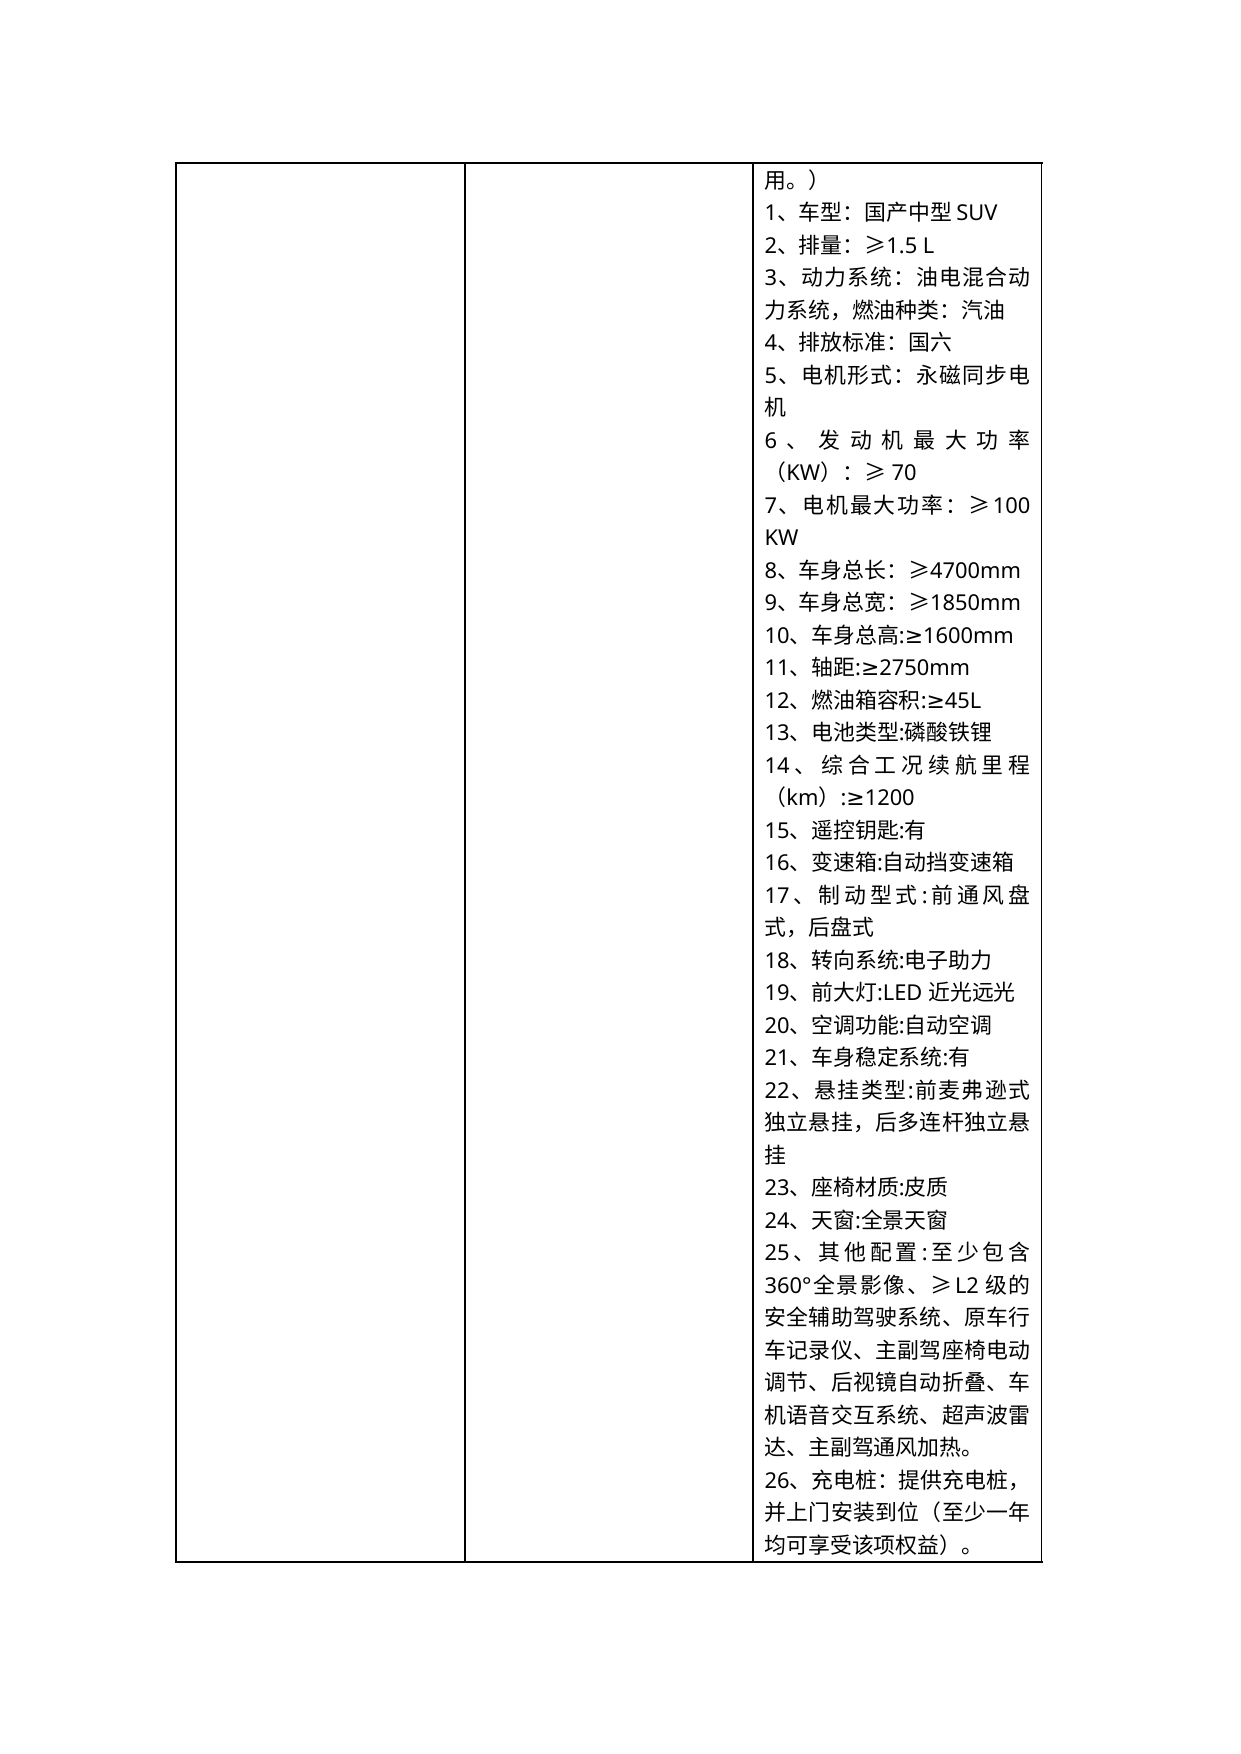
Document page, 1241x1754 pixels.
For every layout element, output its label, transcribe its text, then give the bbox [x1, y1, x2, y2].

table_cell [466, 164, 752, 1561]
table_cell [754, 164, 1041, 1561]
table_cell 2 [177, 164, 464, 1561]
